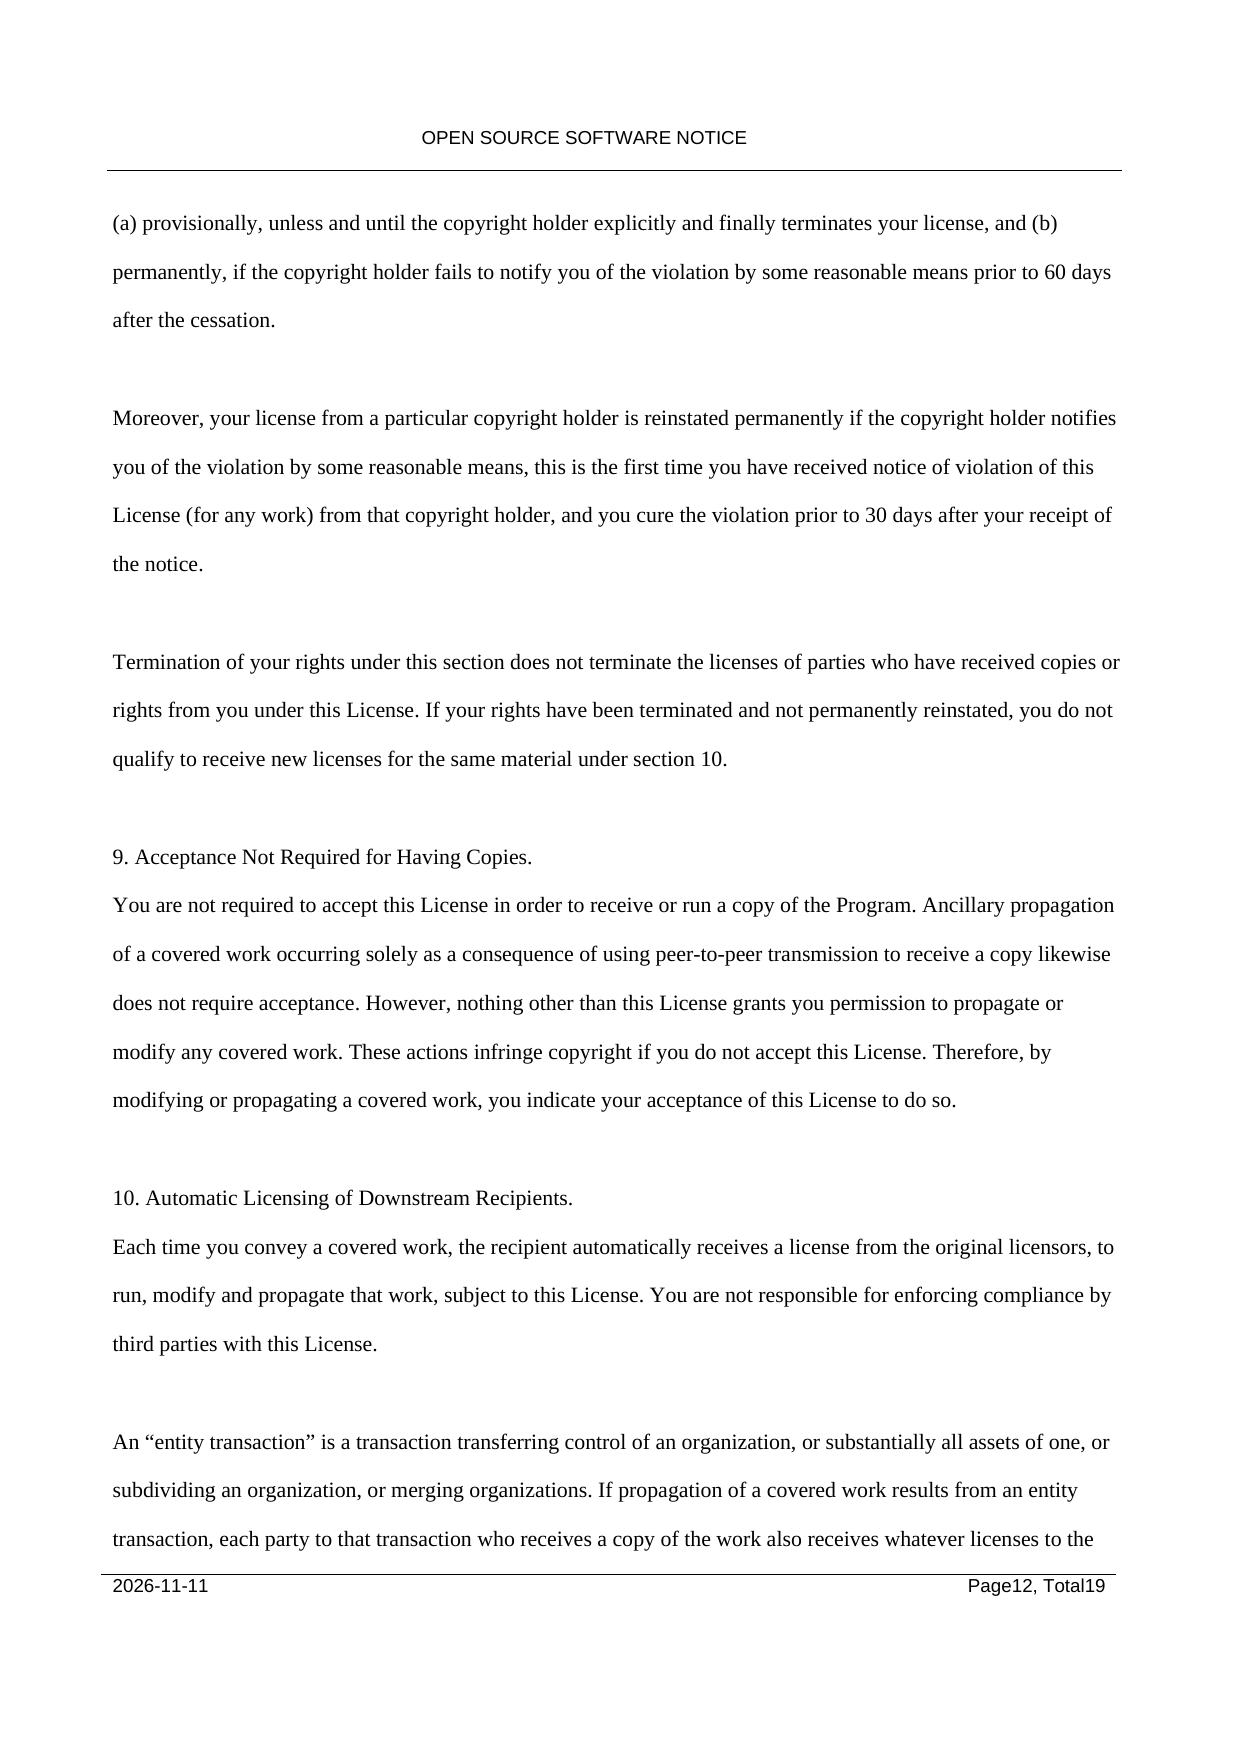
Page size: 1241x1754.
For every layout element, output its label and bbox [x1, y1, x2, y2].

text [112, 206, 1128, 1555]
